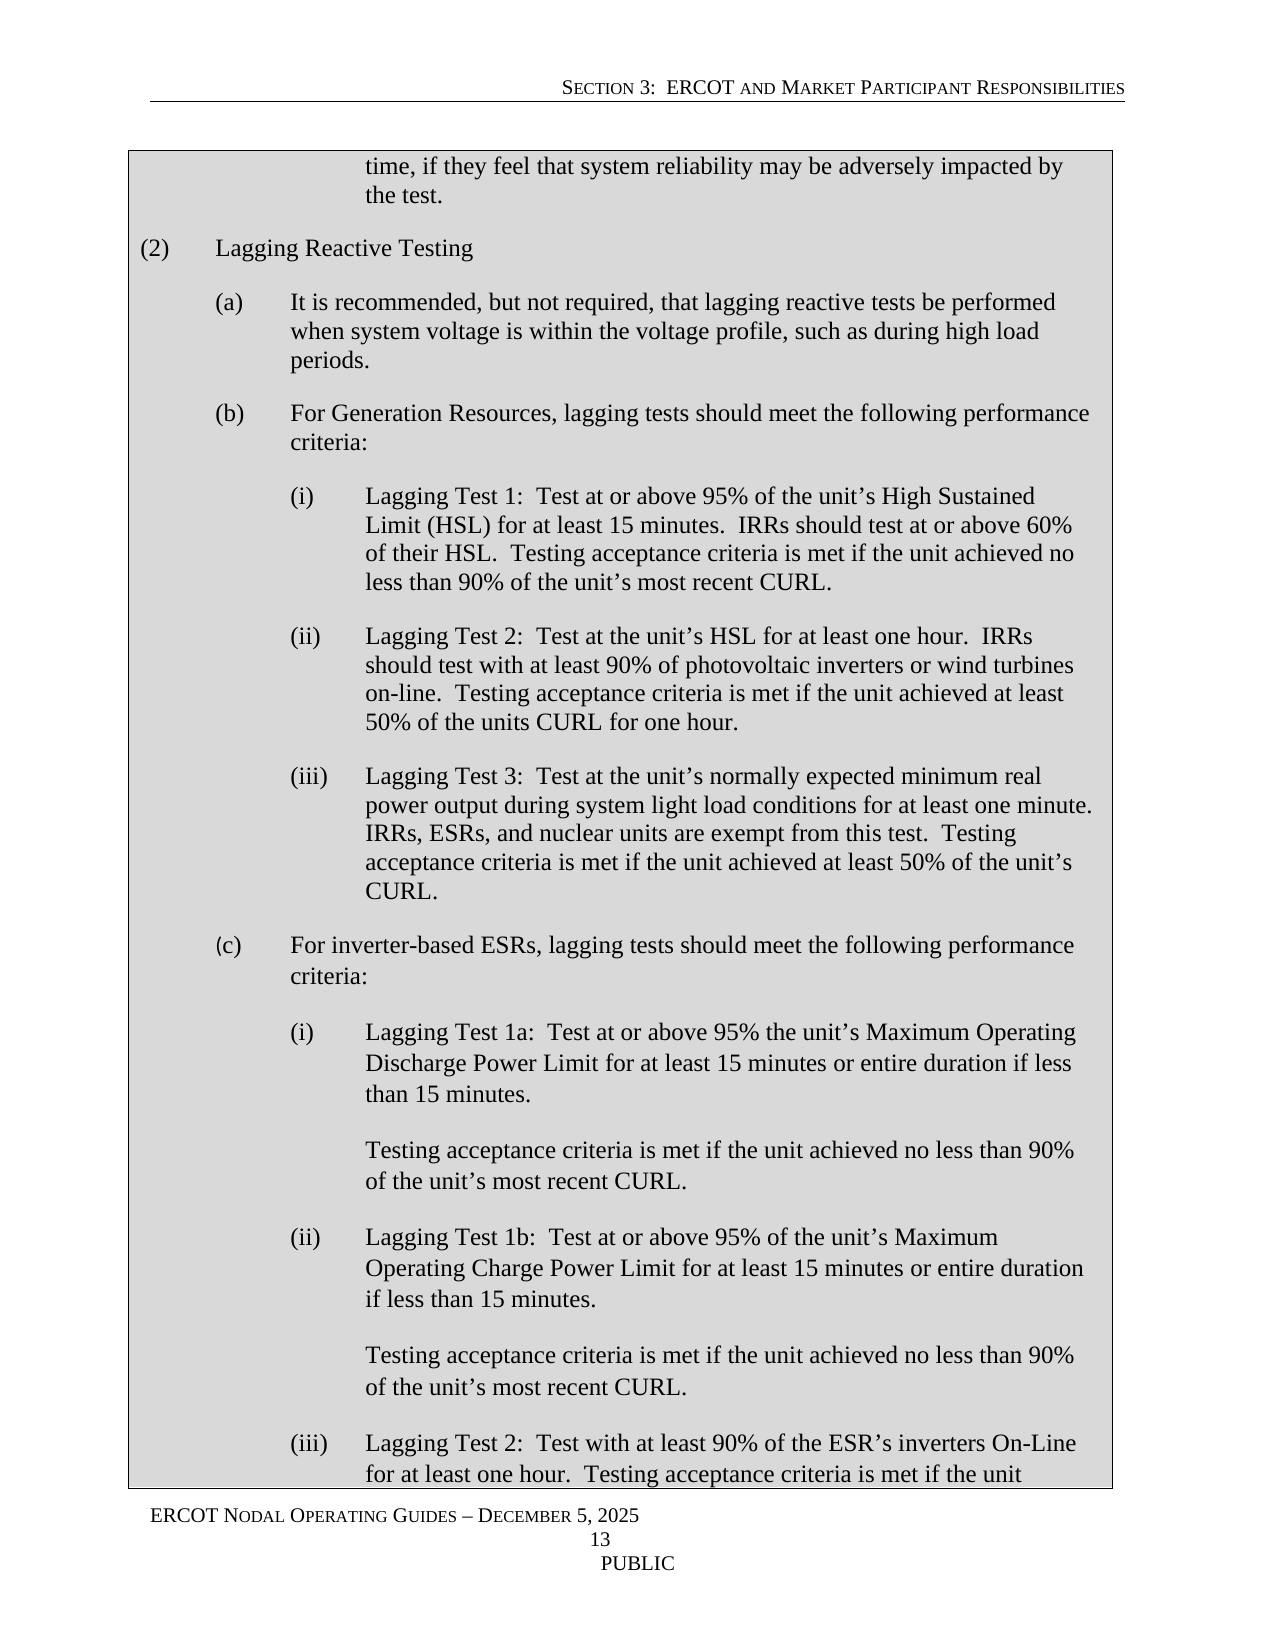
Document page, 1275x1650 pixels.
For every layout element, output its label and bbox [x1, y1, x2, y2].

table_header [129, 151, 1112, 1487]
